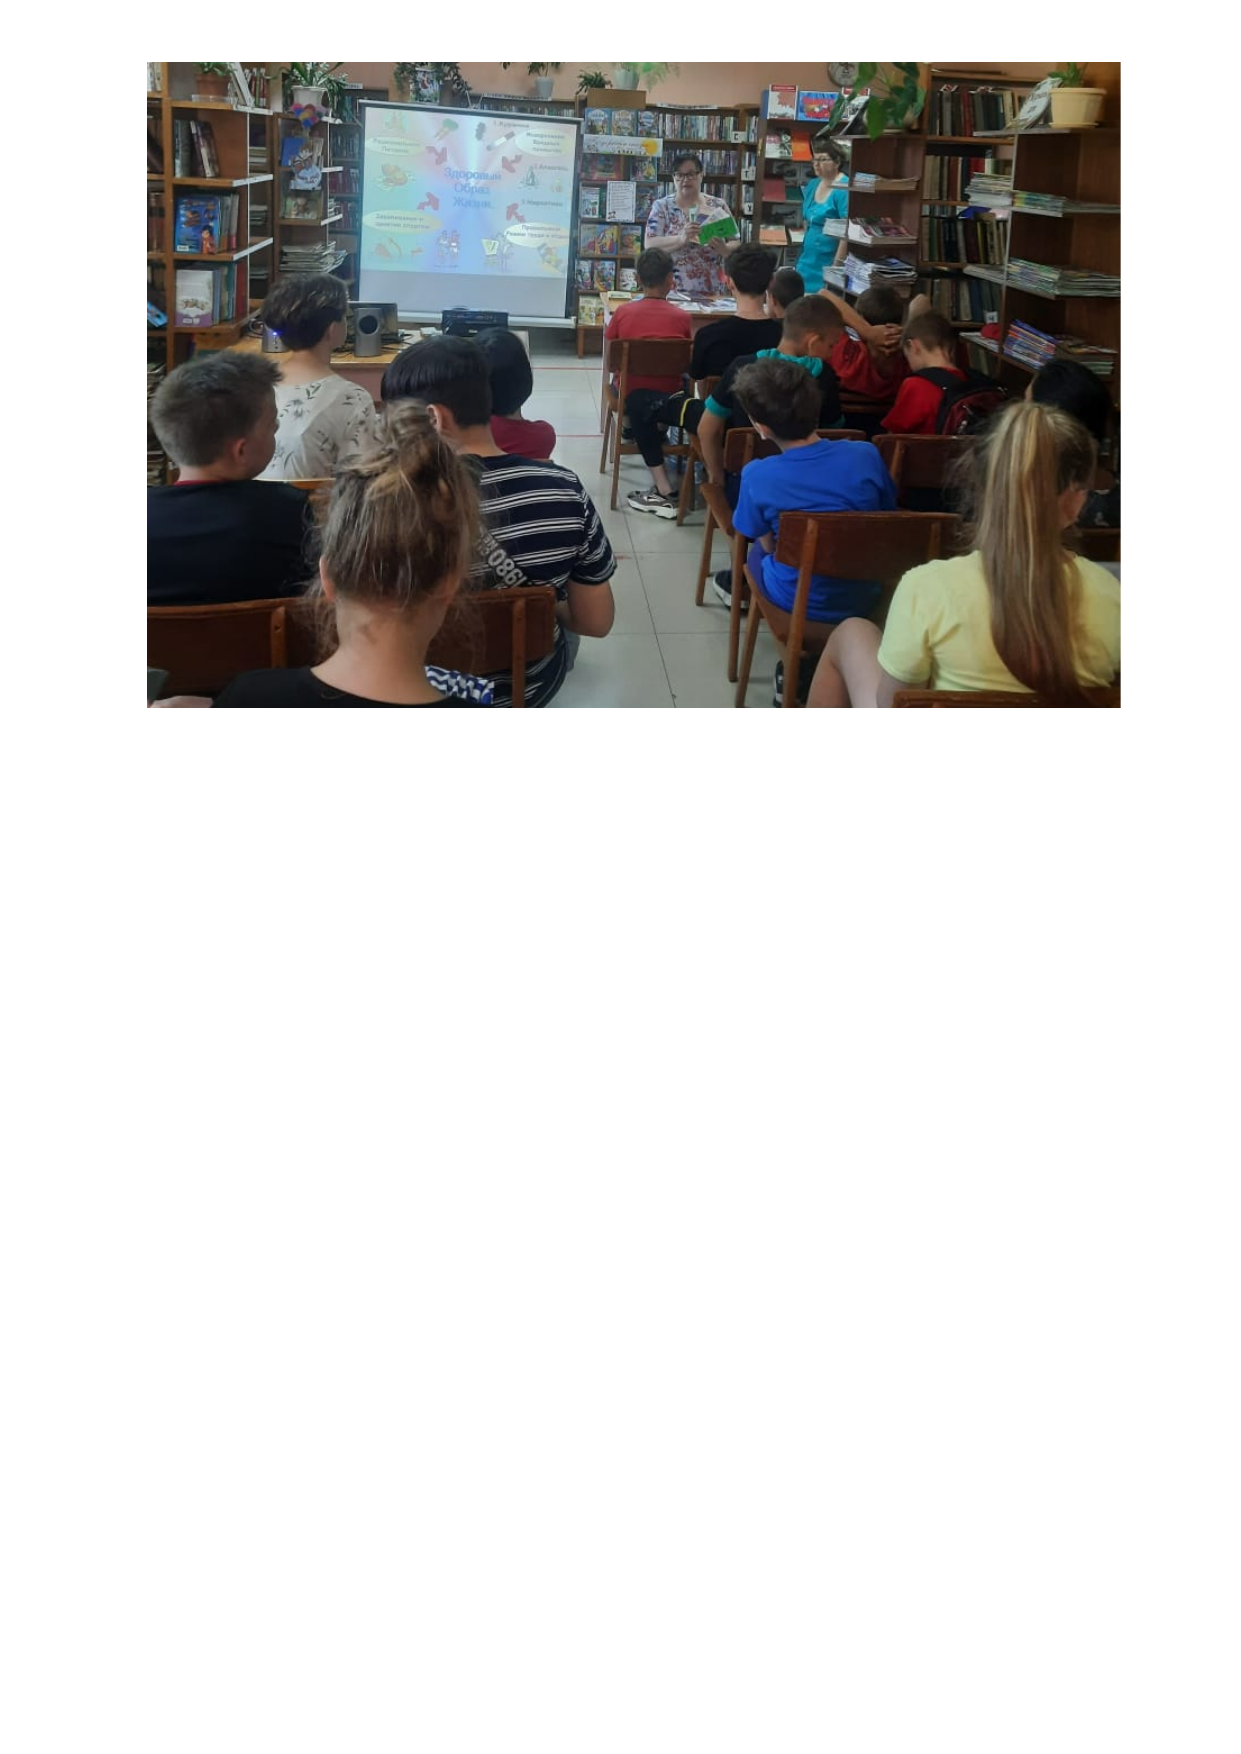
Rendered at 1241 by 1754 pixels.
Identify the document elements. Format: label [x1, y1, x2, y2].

picture [147, 62, 1121, 708]
